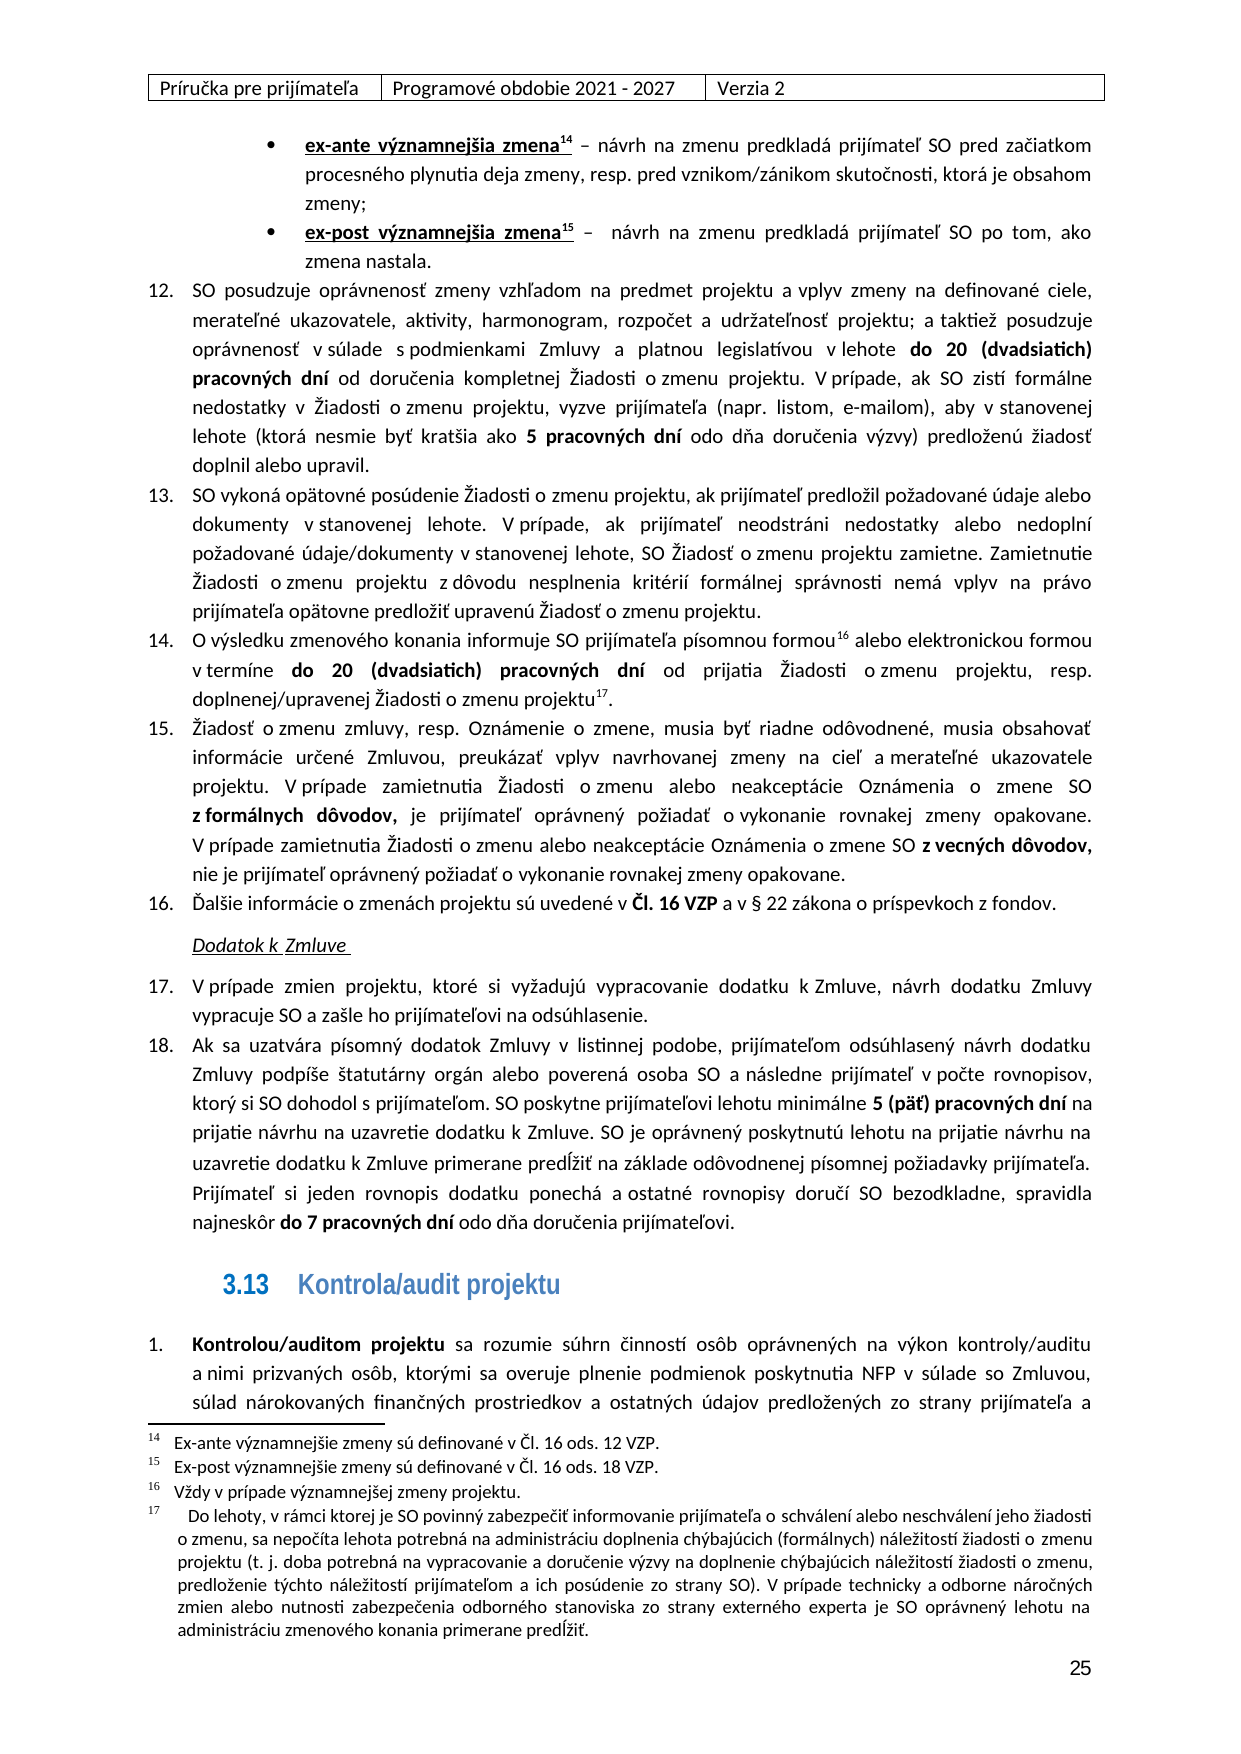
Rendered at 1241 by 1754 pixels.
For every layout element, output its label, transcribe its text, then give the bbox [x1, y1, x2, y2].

list ex-post významnejšia zmena – návrh na zmenu predkladá prijímateľ SO po tom, ako zmena nastala. [267, 219, 1093, 274]
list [148, 1331, 1093, 1414]
list SO posudzuje oprávnenosť zmeny vzhľadom na predmet projektu a vplyv zmeny na definované ciele, merateľné ukazovatele, aktivity, harmonogram, rozpočet a udržateľnosť projektu; a taktiež posudzuje oprávnenosť v súlade s podmienkami Zmluvy a platnou legislatívou v lehote do 20 (dvadsiatich) pracovných dní od doručenia kompletnej Žiadosti o zmenu projektu. V prípade, ak SO zistí formálne nedostatky v Žiadosti o zmenu projektu, vyzve prijímateľa (napr. listom, e-mailom), aby v stanovenej lehote (ktorá nesmie byť kratšia ako 5 pracovných dní odo dňa doručenia výzvy) predloženú žiadosť doplnil alebo upravil. [148, 278, 1093, 478]
list O výsledku zmenového konania informuje SO prijímateľa písomnou formou alebo elektronickou formou v termíne do 20 (dvadsiatich) pracovných dní od prijatia Žiadosti o zmenu projektu, resp. doplnenej/upravenej Žiadosti o zmenu projektu. [148, 628, 1093, 711]
list SO vykoná opätovné posúdenie Žiadosti o zmenu projektu, ak prijímateľ predložil požadované údaje alebo dokumenty v stanovenej lehote. V prípade, ak prijímateľ neodstráni nedostatky alebo nedoplní požadované údaje/dokumenty v stanovenej lehote, SO Žiadosť o zmenu projektu zamietne. Zamietnutie Žiadosti o zmenu projektu z dôvodu nesplnenia kritérií formálnej správnosti nemá vplyv na právo prijímateľa opätovne predložiť upravenú Žiadosť o zmenu projektu. [148, 482, 1093, 624]
list Žiadosť o zmenu zmluvy, resp. Oznámenie o zmene, musia byť riadne odôvodnené, musia obsahovať informácie určené Zmluvou, preukázať vplyv navrhovanej zmeny na cieľ a merateľné ukazovatele projektu. V prípade zamietnutia Žiadosti o zmenu alebo neakceptácie Oznámenia o zmene SO z formálnych dôvodov, je prijímateľ oprávnený požiadať o vykonanie rovnakej zmeny opakovane. V prípade zamietnutia Žiadosti o zmenu alebo neakceptácie Oznámenia o zmene SO z vecných dôvodov, nie je prijímateľ oprávnený požiadať o vykonanie rovnakej zmeny opakovane. [148, 715, 1093, 886]
list Ak sa uzatvára písomný dodatok Zmluvy v listinnej podobe, prijímateľom odsúhlasený návrh dodatku Zmluvy podpíše štatutárny orgán alebo poverená osoba SO a následne prijímateľ v počte rovnopisov, ktorý si SO dohodol s prijímateľom. SO poskytne prijímateľovi lehotu minimálne 5 (päť) pracovných dní na prijatie návrhu na uzavretie dodatku k Zmluve. SO je oprávnený poskytnutú lehotu na prijatie návrhu na uzavretie dodatku k Zmluve primerane predĺžiť na základe odôvodnenej písomnej požiadavky prijímateľa. Prijímateľ si jeden rovnopis dodatku ponechá a ostatné rovnopisy doručí SO bezodkladne, spravidla najneskôr do 7 pracovných dní odo dňa doručenia prijímateľovi. [148, 1032, 1093, 1234]
list ex-ante významnejšia zmena – návrh na zmenu predkladá prijímateľ SO pred začiatkom procesného plynutia deja zmeny, resp. pred vznikom/zánikom skutočnosti, ktorá je obsahom zmeny; [267, 132, 1093, 216]
text Dodatok k Zmluve [148, 932, 1093, 957]
list Ďalšie informácie o zmenách projektu sú uvedené v Čl. 16 VZP a v § 22 zákona o príspevkoch z fondov. [148, 890, 1093, 916]
list V prípade zmien projektu, ktoré si vyžadujú vypracovanie dodatku k Zmluve, návrh dodatku Zmluvy vypracuje SO a zašle ho prijímateľovi na odsúhlasenie. [148, 973, 1093, 1028]
subtitle Kontrola/audit projektu [223, 1267, 1093, 1301]
